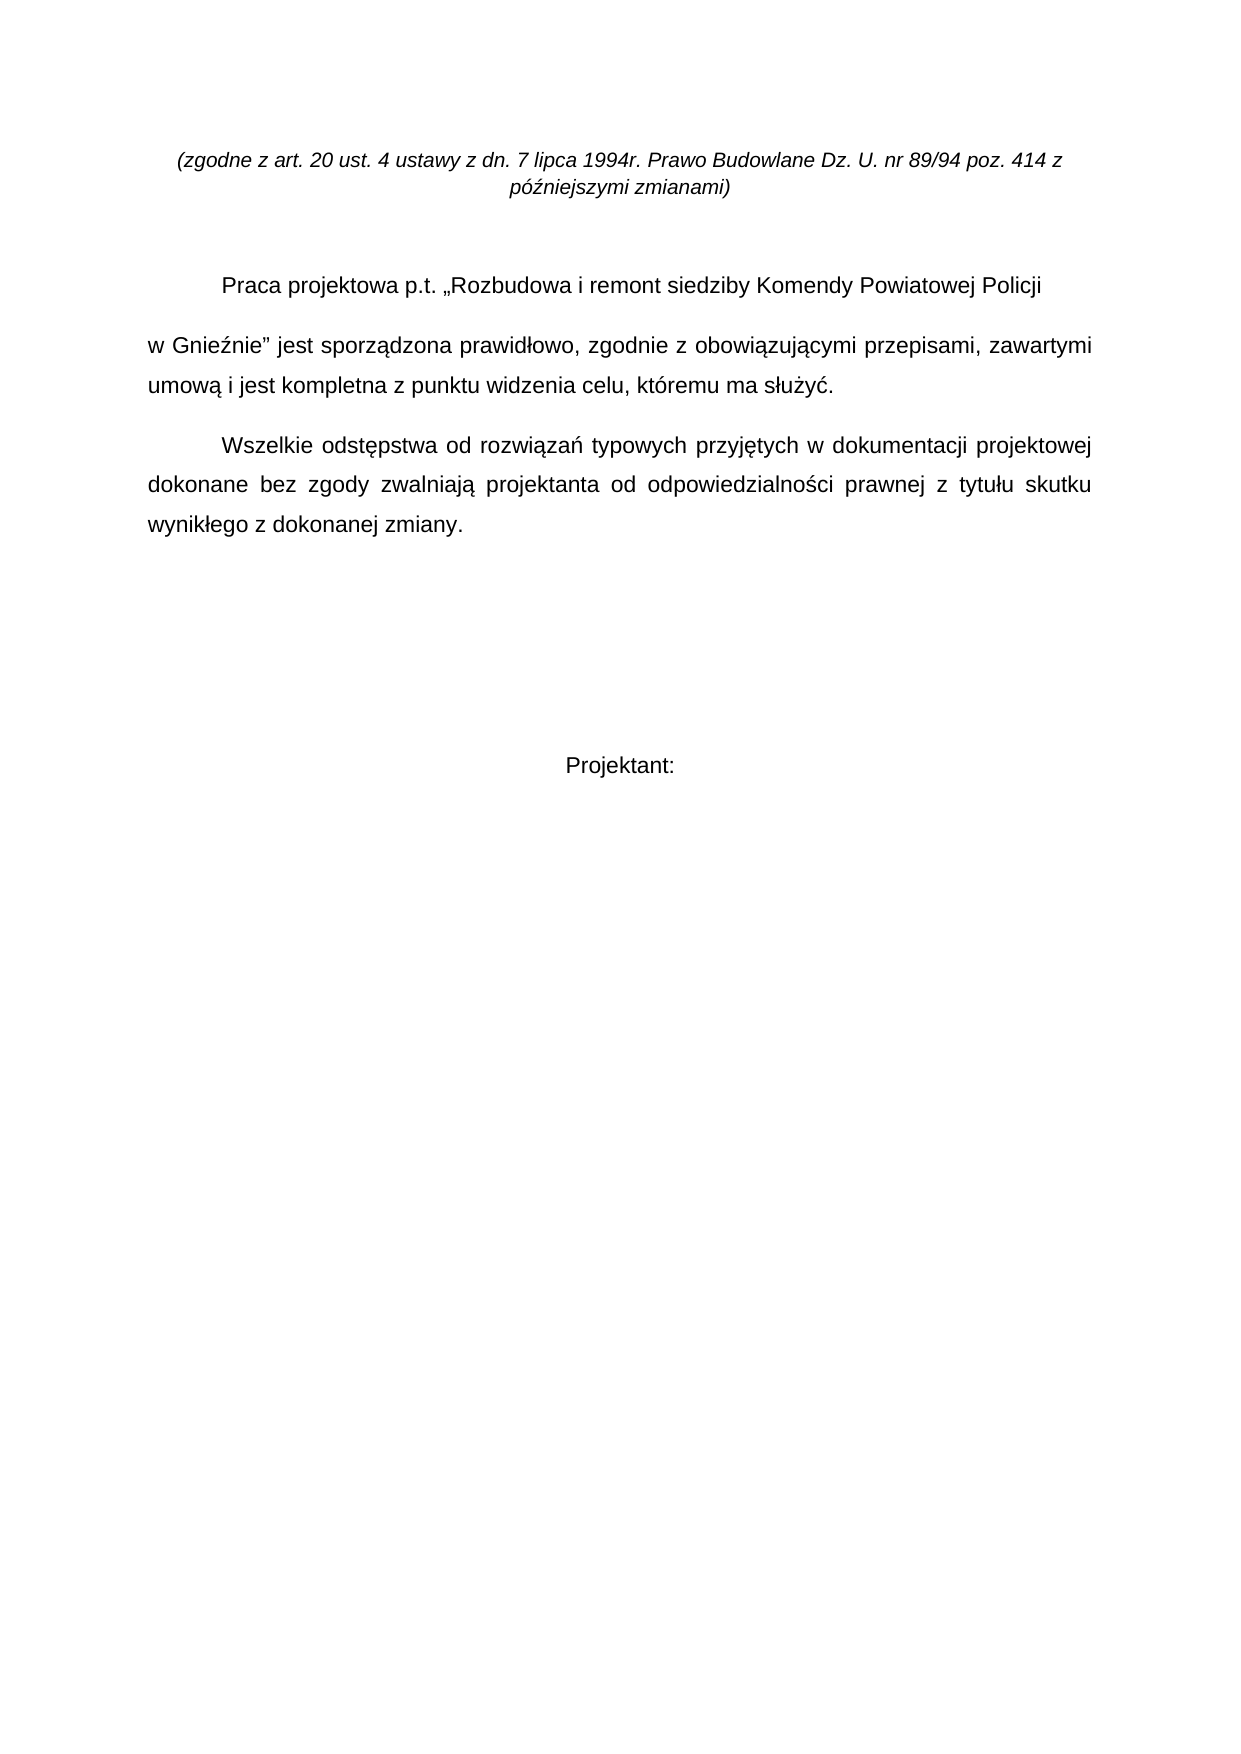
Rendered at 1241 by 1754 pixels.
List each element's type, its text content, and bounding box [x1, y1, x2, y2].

text Praca projektowa p.t. „Rozbudowa i remont siedziby Komendy Powiatowej Policji [148, 272, 1093, 298]
text Projektant: [148, 752, 1093, 778]
text (zgodne z art. 20 ust. 4 ustawy z dn. 7 lipca 1994r. Prawo Budowlane Dz. U. nr 89/94 poz. 414 z późniejszymi zmianami) [148, 148, 1093, 199]
text w Gnieźnie” jest sporządzona prawidłowo, zgodnie z obowiązującymi przepisami, zawartymi umową i jest kompletna z punktu widzenia celu, któremu ma służyć. [148, 332, 1093, 398]
text Wszelkie odstępstwa od rozwiązań typowych przyjętych w dokumentacji projektowej dokonane bez zgody zwalniają projektanta od odpowiedzialności prawnej z tytułu skutku wynikłego z dokonanej zmiany. [148, 432, 1093, 537]
